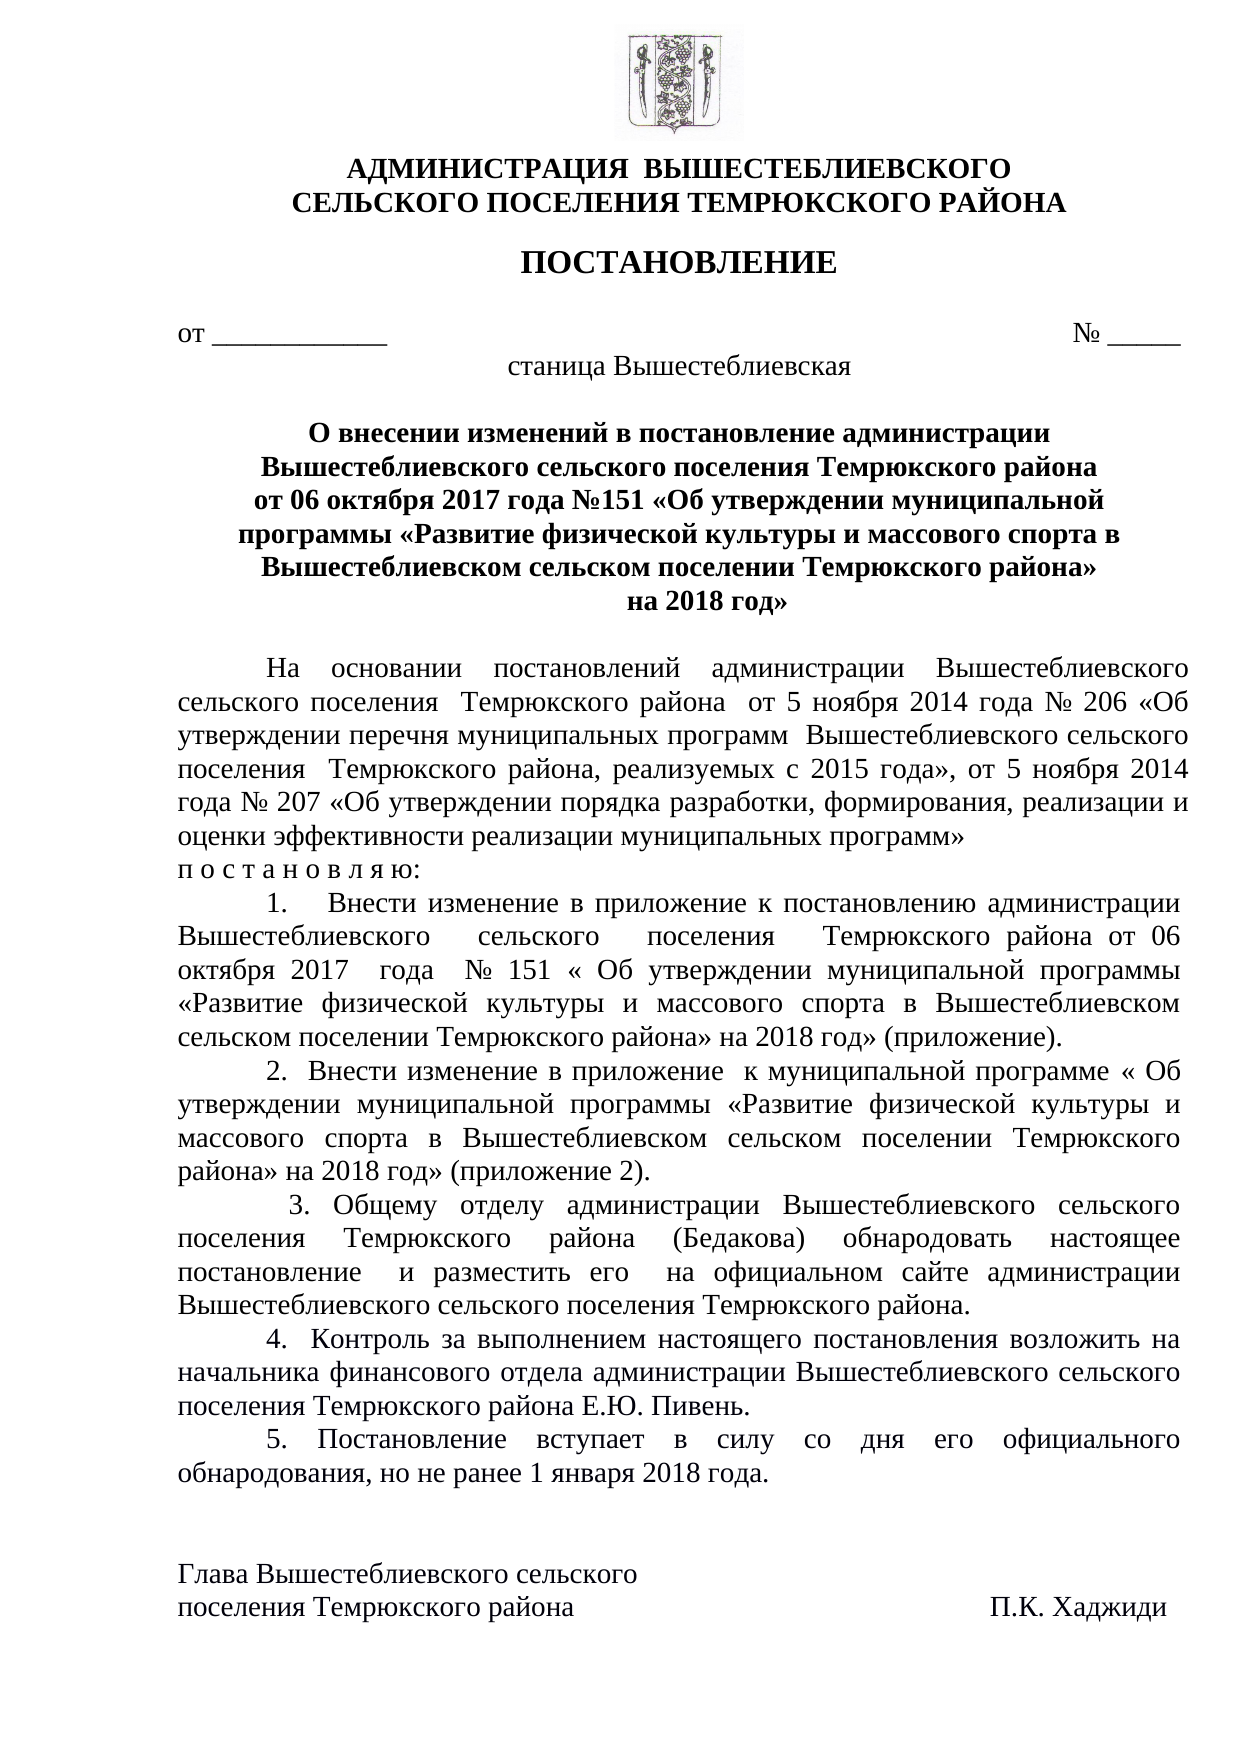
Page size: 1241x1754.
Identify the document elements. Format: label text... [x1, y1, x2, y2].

text 3. Общему отделу администрации Вышестеблиевского сельского поселения Темрюкского района (Бедакова) обнародовать настоящее постановление и разместить его на официальном сайте администрации Вышестеблиевского сельского поселения Темрюкского района. [177, 1187, 1181, 1321]
text 2. Внести изменение в приложение к муниципальной программе « Об утверждении муниципальной программы «Развитие физической культуры и массового спорта в Вышестеблиевском сельском поселении Темрюкского района» на 2018 год» (приложение 2). [177, 1053, 1181, 1187]
picture [614, 24, 744, 141]
text На основании постановлений администрации Вышестеблиевского сельского поселения Темрюкского района от 5 ноября 2014 года № 206 «Об утверждении перечня муниципальных программ Вышестеблиевского сельского поселения Темрюкского района, реализуемых с 2015 года», от 5 ноября 2014 года № 207 «Об утверждении порядка разработки, формирования, реализации и оценки эффективности реализации муниципальных программ» [177, 650, 1189, 851]
text 5. Постановление вступает в силу со дня его официального обнародования, но не ранее 1 января 2018 года. [177, 1422, 1181, 1489]
text на 2018 год» [177, 583, 1181, 617]
text О внесении изменений в постановление администрации Вышестеблиевского сельского поселения Темрюкского района [177, 415, 1181, 482]
text станица Вышестеблиевская [177, 348, 1181, 382]
text п о с т а н о в л я ю: [177, 851, 1189, 885]
text СЕЛЬСКОГО ПОСЕЛЕНИЯ ТЕМРЮКСКОГО РАЙОНА [177, 185, 1181, 219]
text от 06 октября 2017 года №151 «Об утверждении муниципальной программы «Развитие физической культуры и массового спорта в Вышестеблиевском сельском поселении Темрюкского района» [177, 482, 1181, 583]
text Глава Вышестеблиевского сельского [177, 1556, 1181, 1589]
text ПОСТАНОВЛЕНИЕ [177, 243, 1181, 281]
text АДМИНИСТРАЦИЯ ВЫШЕСТЕБЛИЕВСКОГО [177, 152, 1181, 185]
list Внести изменение в приложение к постановлению администрации Вышестеблиевского сельского поселения Темрюкского района от 06 октября 2017 года № 151 « Об утверждении муниципальной программы «Развитие физической культуры и массового спорта в Вышестеблиевском сельском поселении Темрюкского района» на 2018 год» (приложение). [177, 885, 1181, 1053]
text от ____________ № _____ [177, 315, 1181, 348]
text 4. Контроль за выполнением настоящего постановления возложить на начальника финансового отдела администрации Вышестеблиевского сельского поселения Темрюкского района Е.Ю. Пивень. [177, 1321, 1181, 1422]
text поселения Темрюкского района П.К. Хаджиди [177, 1589, 1181, 1623]
